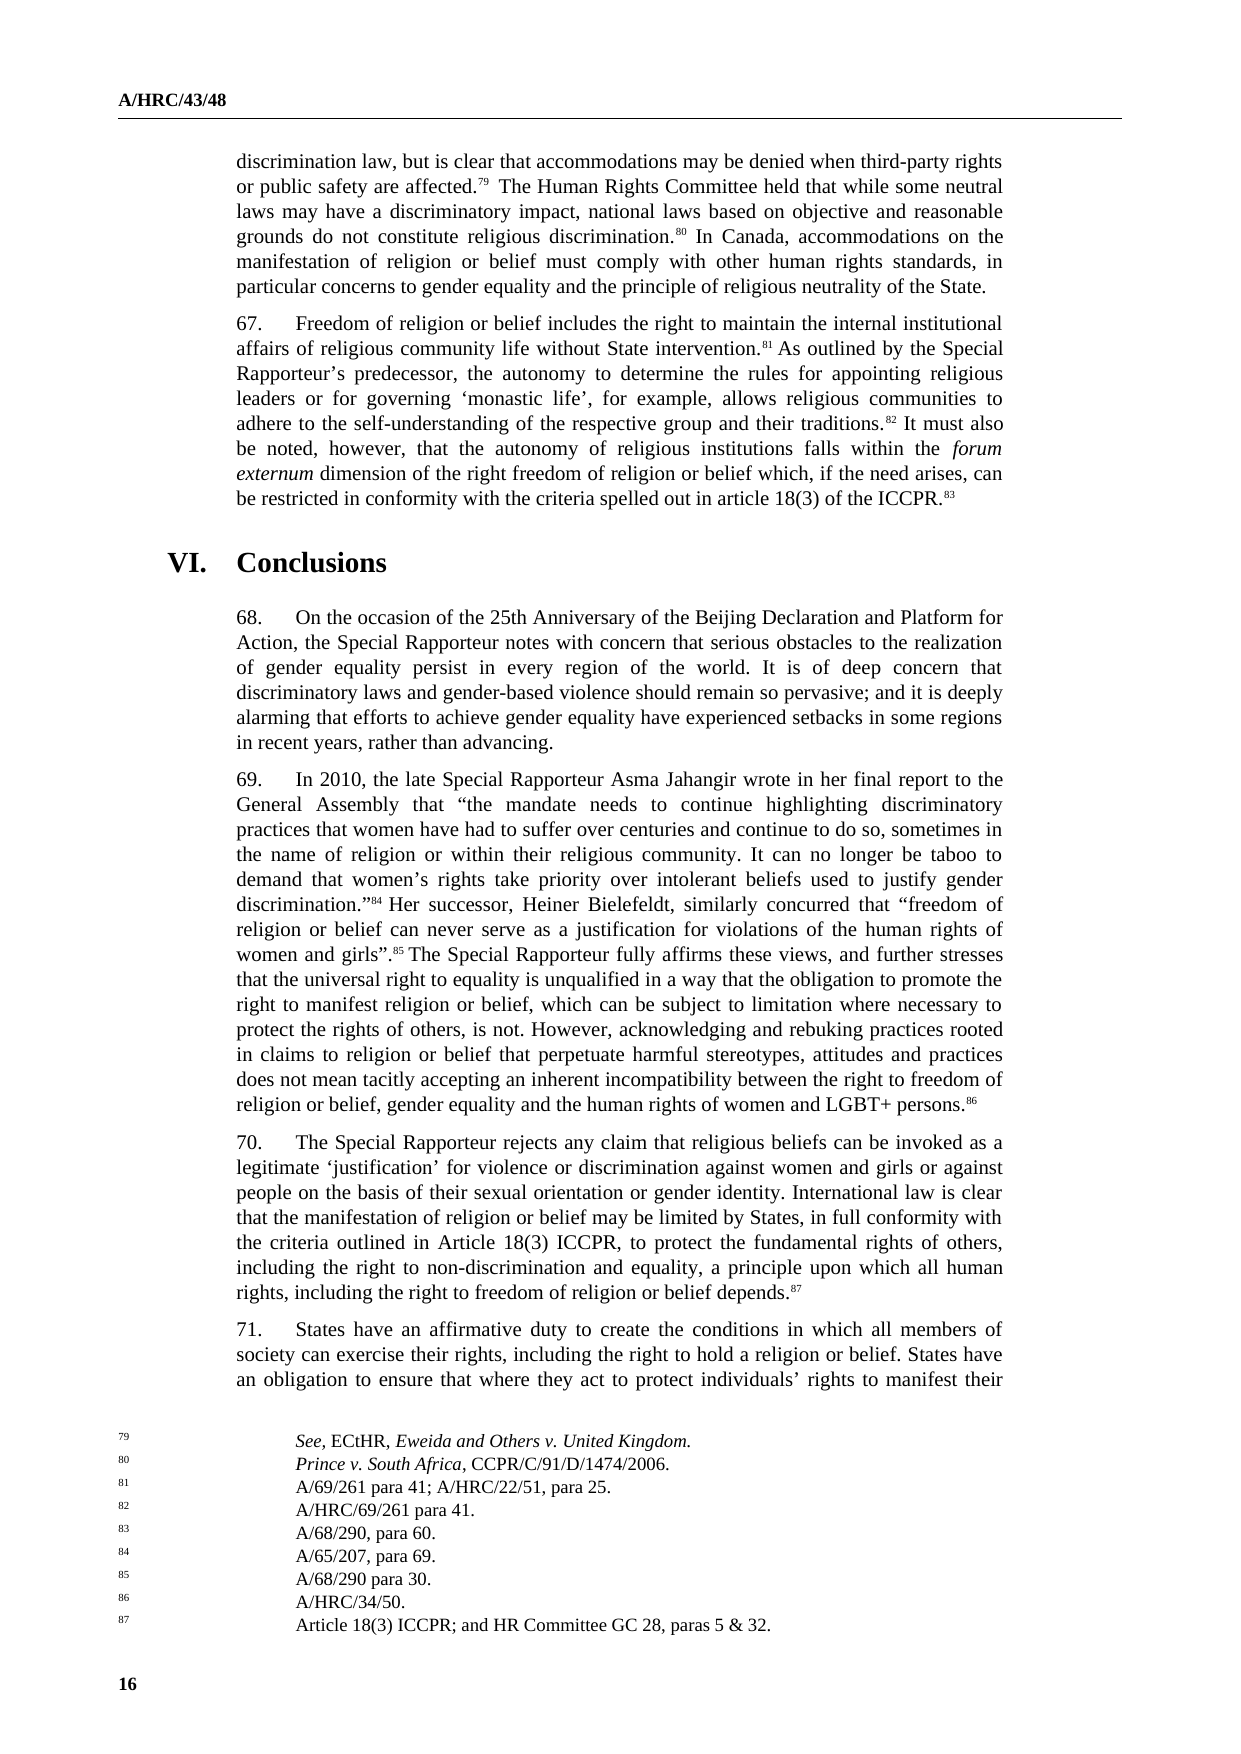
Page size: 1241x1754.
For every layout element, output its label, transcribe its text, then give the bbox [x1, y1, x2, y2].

text VI. Conclusions [118, 548, 1004, 579]
list In 2010, the late Special Rapporteur Asma Jahangir wrote in her final report to the General Assembly that “the mandate needs to continue highlighting discriminatory practices that women have had to suffer over centuries and continue to do so, sometimes in the name of religion or within their religious community. It can no longer be taboo to demand that women’s rights take priority over intolerant beliefs used to justify gender discrimination.” Her successor, Heiner Bielefeldt, similarly concurred that “freedom of religion or belief can never serve as a justification for violations of the human rights of women and girls”. The Special Rapporteur fully affirms these views, and further stresses that the universal right to equality is unqualified in a way that the obligation to promote the right to manifest religion or belief, which can be subject to limitation where necessary to protect the rights of others, is not. However, acknowledging and rebuking practices rooted in claims to religion or belief that perpetuate harmful stereotypes, attitudes and practices does not mean tacitly accepting an inherent incompatibility between the right to freedom of religion or belief, gender equality and the human rights of women and LGBT+ persons. [236, 766, 1004, 1116]
list Freedom of religion or belief includes the right to maintain the internal institutional affairs of religious community life without State intervention. As outlined by the Special Rapporteur’s predecessor, the autonomy to determine the rules for appointing religious leaders or for governing ‘monastic life’, for example, allows religious communities to adhere to the self-understanding of the respective group and their traditions. It must also be noted, however, that the autonomy of religious institutions falls within the forum externum dimension of the right freedom of religion or belief which, if the need arises, can be restricted in conformity with the criteria spelled out in article 18(3) of the ICCPR. [236, 310, 1004, 510]
list The Special Rapporteur rejects any claim that religious beliefs can be invoked as a legitimate ‘justification’ for violence or discrimination against women and girls or against people on the basis of their sexual orientation or gender identity. International law is clear that the manifestation of religion or belief may be limited by States, in full conformity with the criteria outlined in Article 18(3) ICCPR, to protect the fundamental rights of others, including the right to non-discrimination and equality, a principle upon which all human rights, including the right to freedom of religion or belief depends. [236, 1129, 1004, 1304]
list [236, 1316, 1004, 1391]
list The UN Special Procedure mandate on freedom of religion or belief has illustrated that reasonable accommodation for the manifestation of religion or belief can be an important part of combating indirect discrimination based on religion or belief, and should be provided by States and private employers in situations where such measures would not amount to “a disproportionate or undue burden.” The jurisprudence of the European Court of Human Rights also treats the doctrine of reasonable accommodation as part of anti-discrimination law, but is clear that accommodations may be denied when third-party rights or public safety are affected. The Human Rights Committee held that while some neutral laws may have a discriminatory impact, national laws based on objective and reasonable grounds do not constitute religious discrimination. In Canada, accommodations on the manifestation of religion or belief must comply with other human rights standards, in particular concerns to gender equality and the principle of religious neutrality of the State. [236, 148, 1004, 298]
list On the occasion of the 25th Anniversary of the Beijing Declaration and Platform for Action, the Special Rapporteur notes with concern that serious obstacles to the realization of gender equality persist in every region of the world. It is of deep concern that discriminatory laws and gender-based violence should remain so pervasive; and it is deeply alarming that efforts to achieve gender equality have experienced setbacks in some regions in recent years, rather than advancing. [236, 604, 1004, 754]
